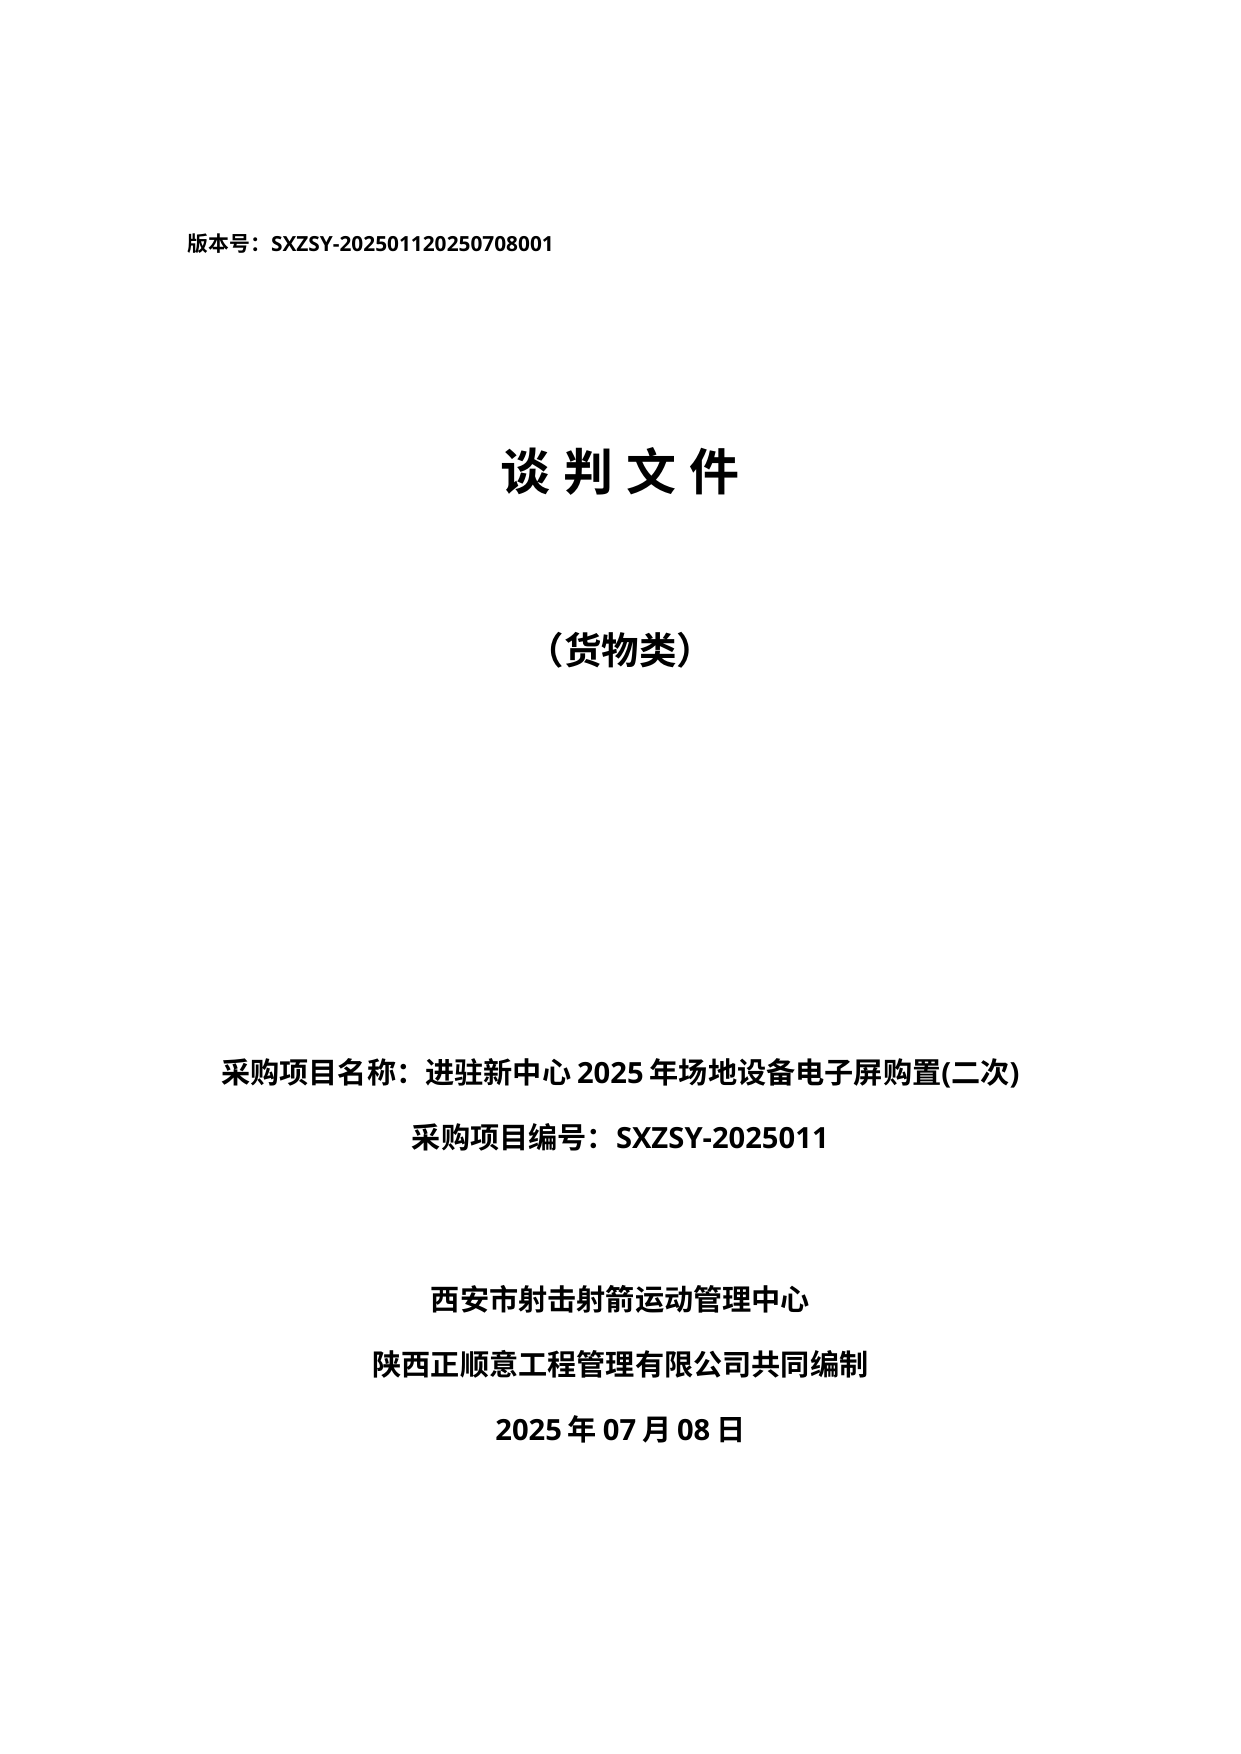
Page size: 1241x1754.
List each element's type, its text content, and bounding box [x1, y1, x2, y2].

text 采购项目名称：进驻新中心2025年场地设备电子屏购置(二次) [187, 1039, 1053, 1104]
text 版本号：SXZSY-202501120250708001 [187, 227, 1053, 422]
text 采购项目编号：SXZSY-2025011 [187, 1104, 1053, 1267]
text 谈 判 文 件 [187, 422, 1053, 617]
text （货物类） [187, 617, 1053, 1039]
text 西安市射击射箭运动管理中心 [187, 1267, 1053, 1332]
text 2025年07月08日 [187, 1397, 1053, 1462]
text 陕西正顺意工程管理有限公司共同编制 [187, 1332, 1053, 1397]
